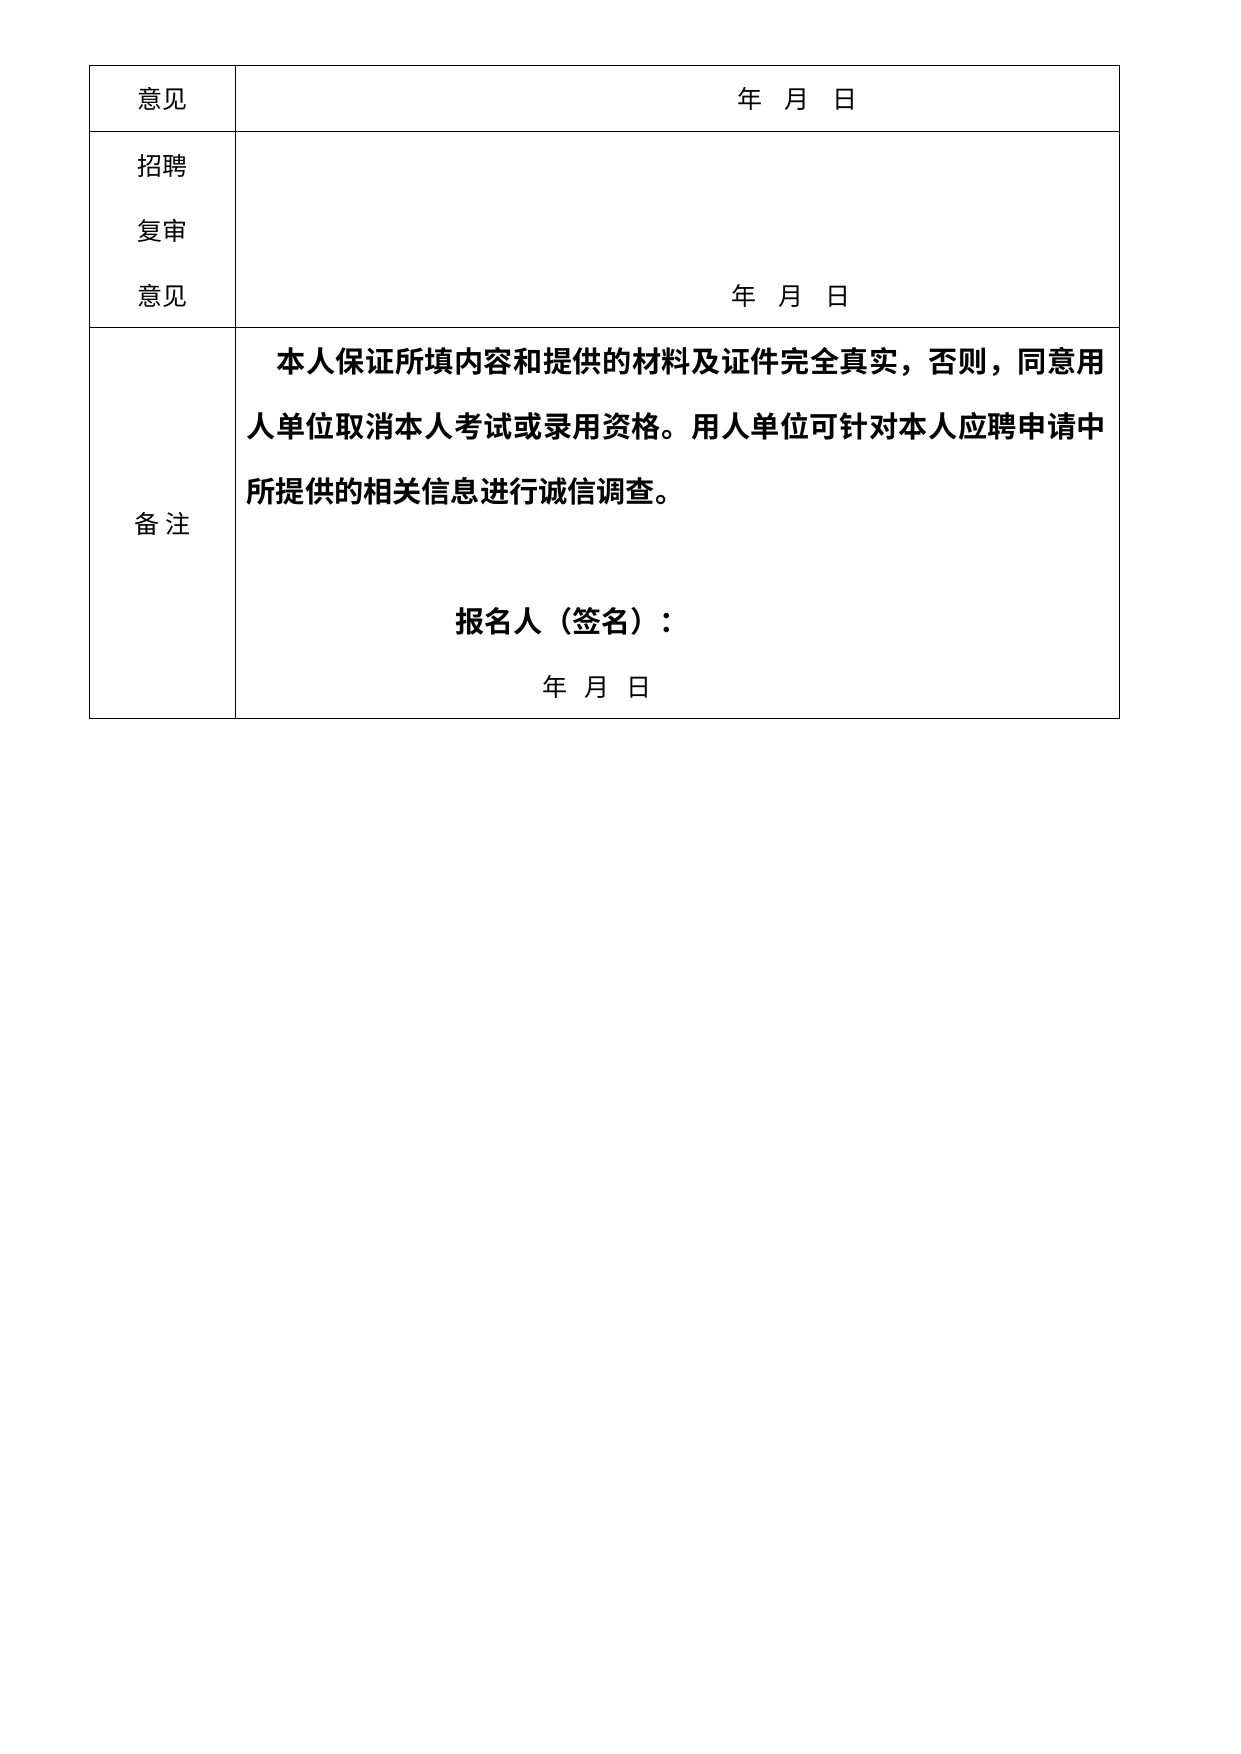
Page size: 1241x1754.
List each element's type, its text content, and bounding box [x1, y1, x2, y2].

table_cell 年 月 日 [236, 132, 1119, 327]
table_cell 备 注 [90, 328, 235, 718]
table_cell 年 月 日 [236, 66, 1119, 131]
table_cell 本人保证所填内容和提供的材料及证件完全真实，否则，同意用人单位取消本人考试或录用资格。用人单位可针对本人应聘申请中所提供的相关信息进行诚信调查。 报名人（签名）： 年 月 日 [236, 328, 1119, 718]
table_cell 招聘 复审 意见 [90, 132, 235, 327]
table_cell 资格 初审 意见 [90, 66, 235, 131]
